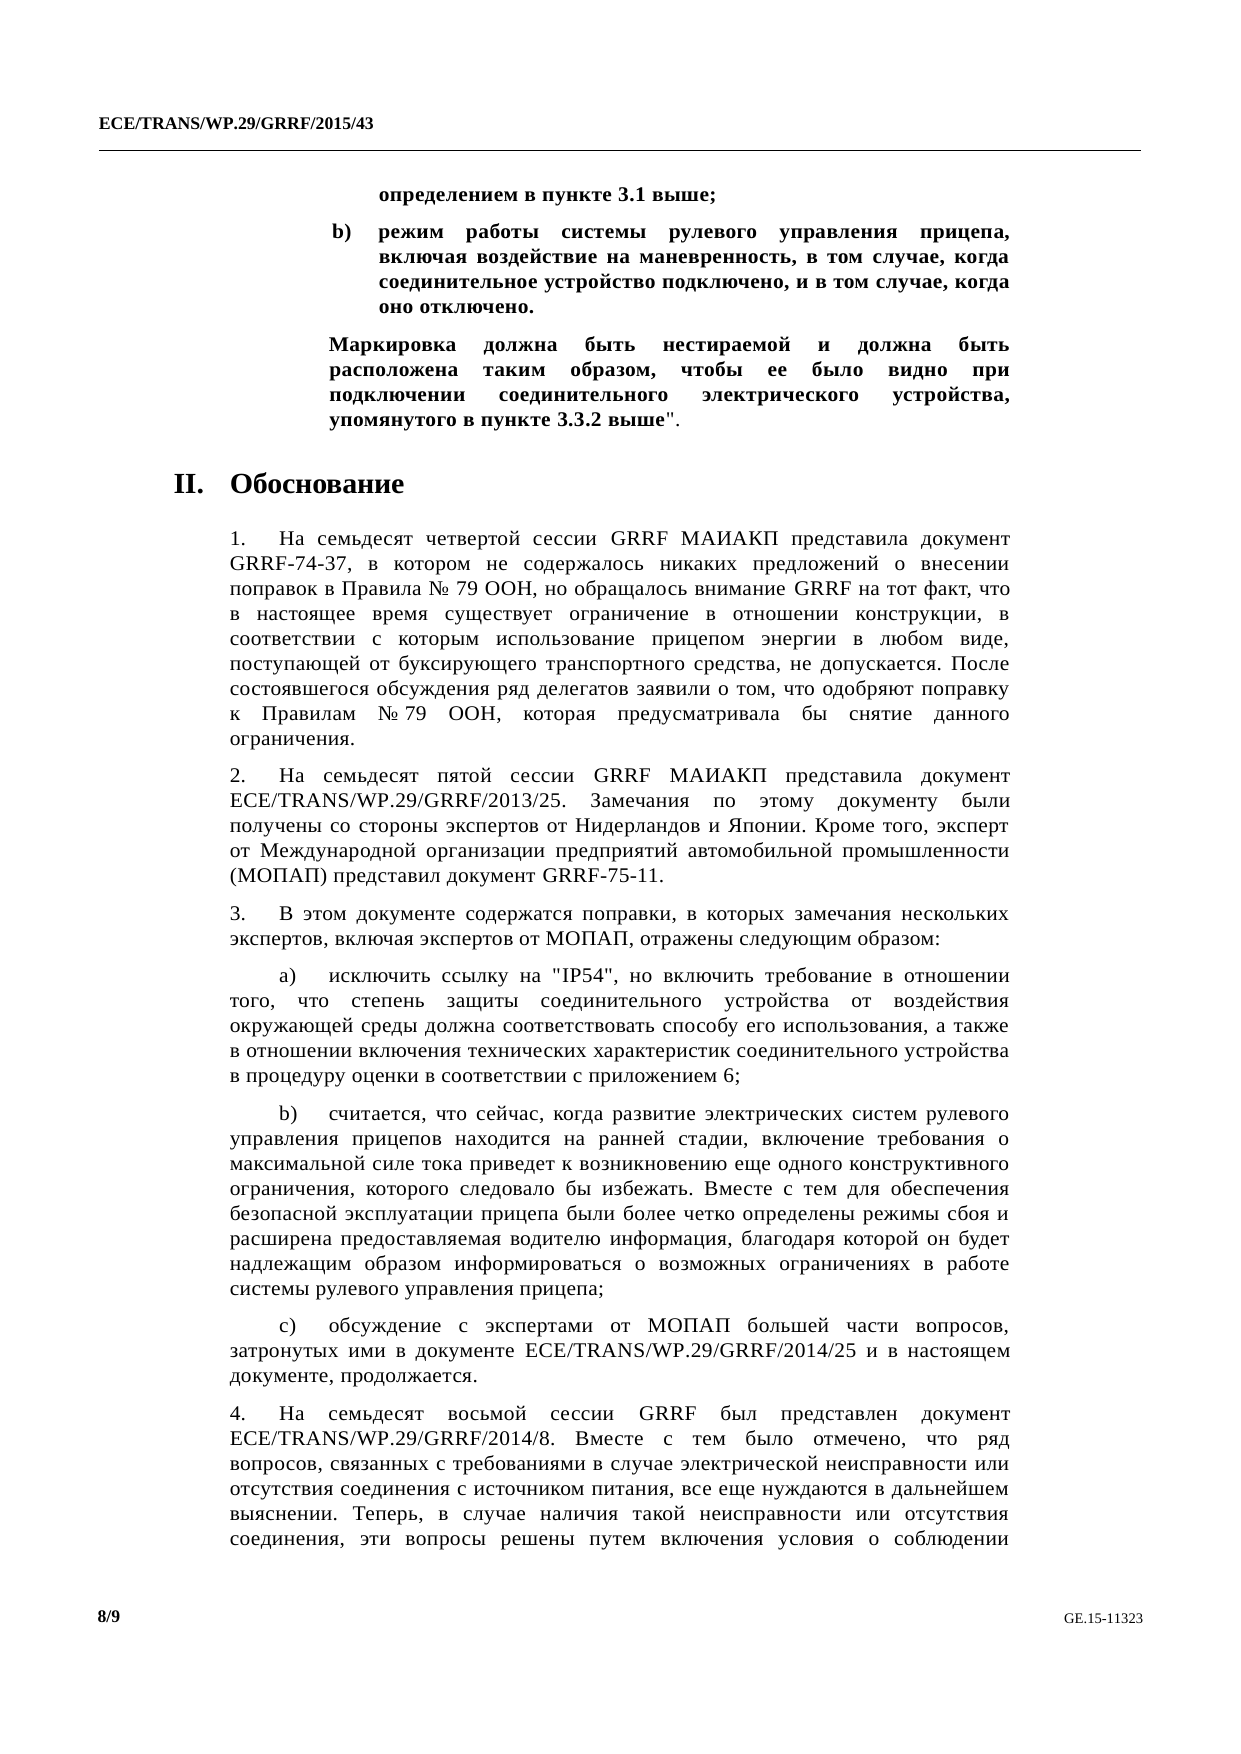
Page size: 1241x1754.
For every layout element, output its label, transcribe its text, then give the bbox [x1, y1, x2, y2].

text b) режим работы системы рулевого управления прицепа, включая воздействие на маневренность, в том случае, когда соединительное устройство подключено, и в том случае, когда оно отключено. [229, 219, 1011, 319]
text 1. На семьдесят четвертой сессии GRRF МАИАКП представила документ GRRF-74-37, в котором не содержалось никаких предложений о внесении поправок в Правила № 79 ООН, но обращалось внимание GRRF на тот факт, что в настоящее время существует ограничение в отношении конструкции, в соответствии с которым использование прицепом энергии в любом виде, поступающей от буксирующего транспортного средства, не допускается. После состоявшегося обсуждения ряд делегатов заявили о том, что одобряют поправку к Правилам № 79 ООН, которая предусматривала бы снятие данного ограничения. [229, 525, 1011, 750]
text b) считается, что сейчас, когда развитие электрических систем рулевого управления прицепов находится на ранней стадии, включение требования о максимальной силе тока приведет к возникновению еще одного конструктивного ограничения, которого следовало бы избежать. Вместе с тем для обеспечения безопасной эксплуатации прицепа были более четко определены режимы сбоя и расширена предоставляемая водителю информация, благодаря которой он будет надлежащим образом информироваться о возможных ограничениях в работе системы рулевого управления прицепа; [229, 1100, 1011, 1300]
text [229, 181, 1011, 206]
text c) обсуждение с экспертами от МОПАП большей части вопросов, затронутых ими в документе ECE/TRANS/WP.29/GRRF/2014/25 и в настоящем документе, продолжается. [229, 1313, 1011, 1388]
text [229, 1400, 1011, 1550]
text 3. В этом документе содержатся поправки, в которых замечания нескольких экспертов, включая экспертов от МОПАП, отражены следующим образом: [229, 900, 1011, 950]
text Маркировка должна быть нестираемой и должна быть расположена таким образом, чтобы ее было видно при подключении соединительного электрического устройства, упомянутого в пункте 3.3.2 выше". [227, 331, 1011, 431]
text 2. На семьдесят пятой сессии GRRF МАИАКП представила документ ECE/TRANS/WP.29/GRRF/2013/25. Замечания по этому документу были получены со стороны экспертов от Нидерландов и Японии. Кроме того, эксперт от Международной организации предприятий автомобильной промышленности (МОПАП) представил документ GRRF-75-11. [229, 763, 1011, 888]
text II. Обоснование [97, 469, 1011, 500]
text a) исключить ссылку на "IP54", но включить требование в отношении того, что степень защиты соединительного устройства от воздействия окружающей среды должна соответствовать способу его использования, а также в отношении включения технических характеристик соединительного устройства в процедуру оценки в соответствии с приложением 6; [229, 963, 1011, 1088]
